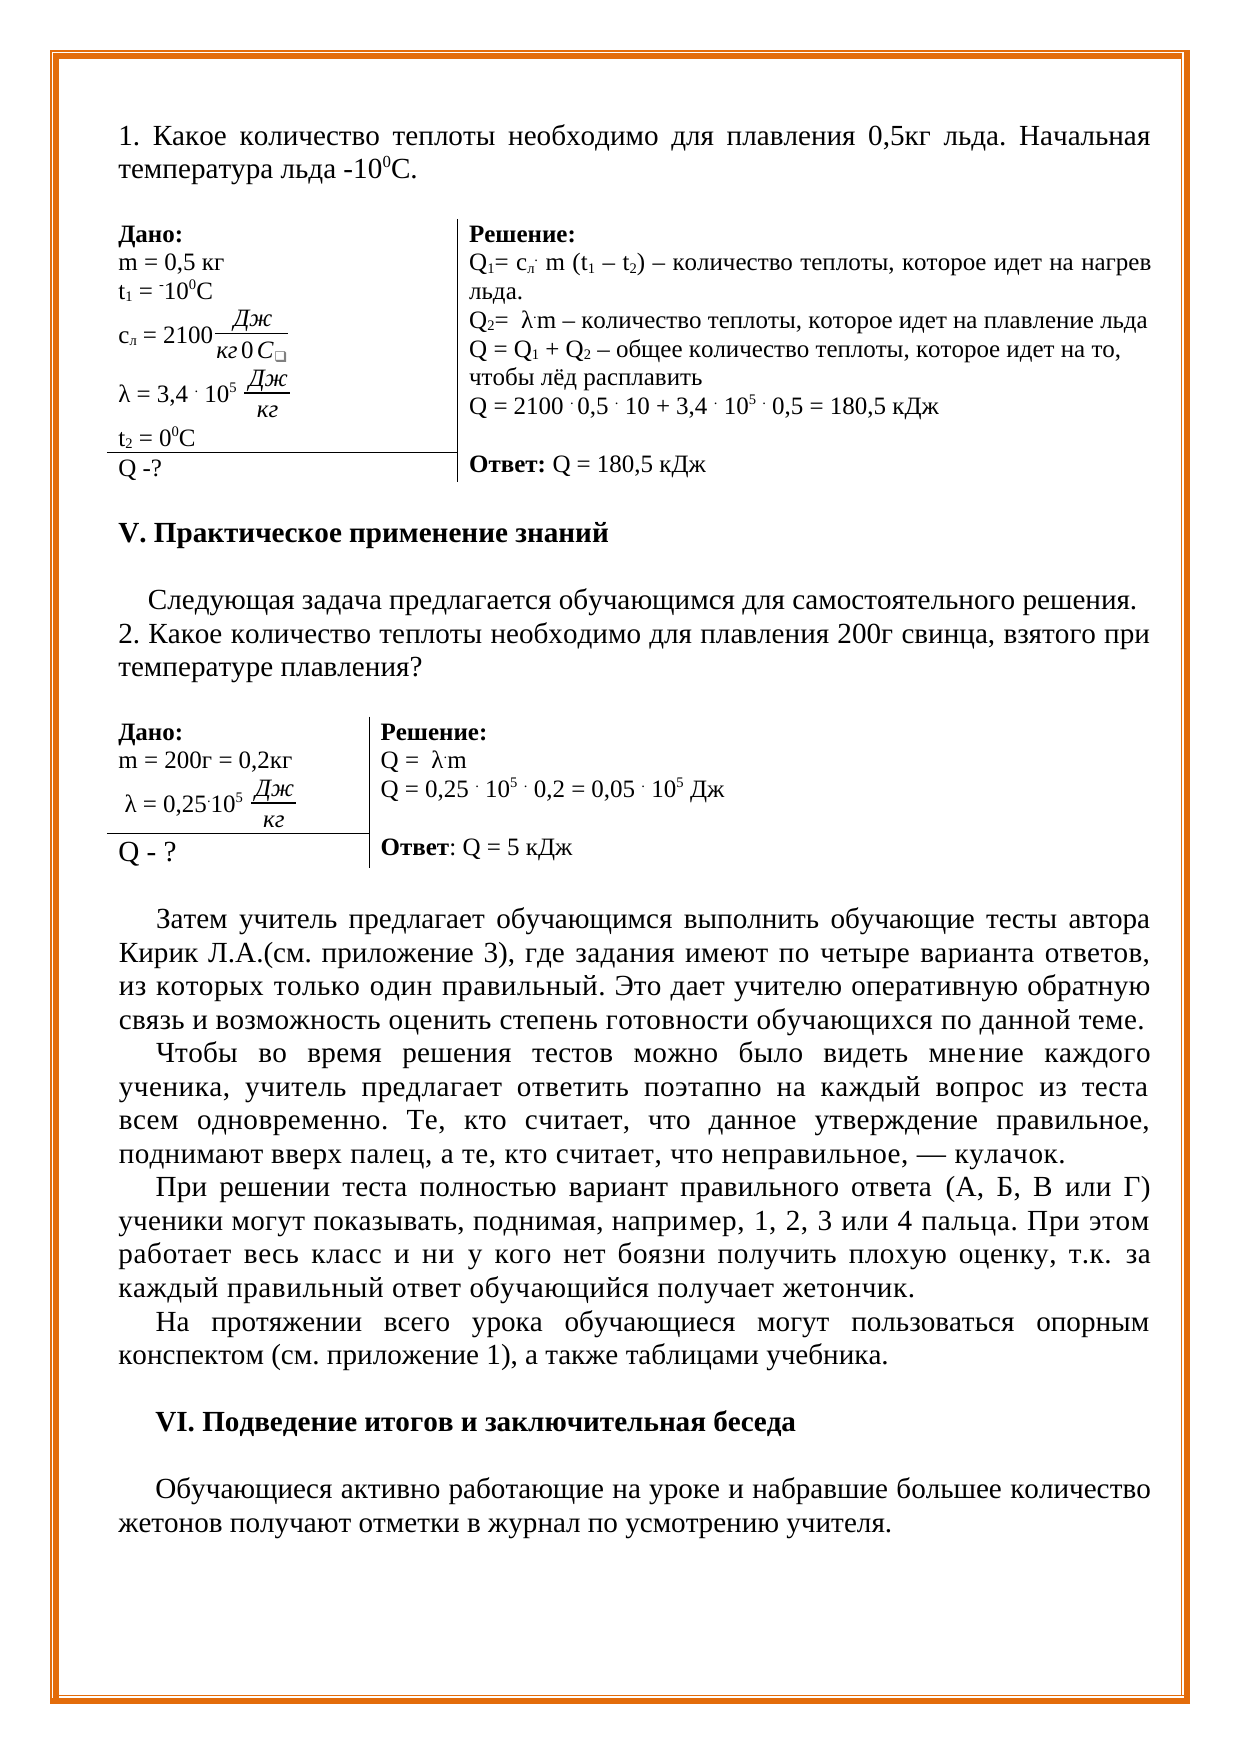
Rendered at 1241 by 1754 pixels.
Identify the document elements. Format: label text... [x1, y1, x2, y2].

text На протяжении всего урока обучающиеся могут пользоваться опорным конспектом (см. приложение 1), а также таблицами учебника. [118, 1304, 1150, 1371]
text 2. Какое количество теплоты необходимо для плавления 200г свинца, взятого при температуре плавления? [118, 616, 1152, 683]
text При решении теста полностью вариант правильного ответа (А, Б, В или Г) ученики могут показывать, поднимая, например, 1, 2, 3 или 4 пальца. При этом работает весь класс и ни у кого нет боязни получить плохую оценку, т.к. за каждый правильный ответ обучающийся получает жетончик. [118, 1169, 1151, 1304]
text 1. Какое количество теплоты необходимо для плавления 0,5кг льда. Начальная температура льда -100С. [118, 118, 1152, 185]
table_header Дано: m = 0,5 кг t1 = -100C cл = 2100 λ = 3,4 . 105 t2 = 00С [107, 219, 457, 452]
text Затем учитель предлагает обучающимся выполнить обучающие тесты автора Кирик Л.А.(см. приложение 3), где задания имеют по четыре варианта ответов, из которых только один правильный. Это дает учителю оперативную обратную связь и возможность оценить степень готовности обучающихся по данной теме. [119, 901, 1151, 1035]
table_header Решение: Q = λ.m Q = 0,25 . 105 . 0,2 = 0,05 . 105 Дж Ответ: Q = 5 кДж [370, 717, 753, 868]
table_cell Q - ? [107, 834, 369, 868]
table_header Решение: Q1= cл. m (t1 – t2) – количество теплоты, которое идет на нагрев льда. Q2= λ.m – количество теплоты, которое идет на плавление льда Q = Q1 + Q2 – общее количество теплоты, которое идет на то, чтобы лёд расплавить Q = 2100 . 0,5 . 10 + 3,4 . 105 . 0,5 = 180,5 кДж Ответ: Q = 180,5 кДж [458, 219, 1163, 482]
table_cell Q -? [107, 453, 457, 482]
text Чтобы во время решения тестов можно было видеть мнение каждого ученика, учитель предлагает ответить поэтапно на каждый вопрос из теста всем одновременно. Те, кто считает, что данное утверждение правильное, поднимают вверх палец, а те, кто считает, что неправильное, — кулачок. [119, 1035, 1151, 1169]
text Обучающиеся активно работающие на уроке и набравшие большее количество жетонов получают отметки в журнал по усмотрению учителя. [118, 1471, 1152, 1538]
text Следующая задача предлагается обучающимся для самостоятельного решения. [118, 582, 1152, 616]
text VI. Подведение итогов и заключительная беседа [118, 1404, 1152, 1438]
text V. Практическое применение знаний [118, 515, 1152, 549]
table_header Дано: m = 200г = 0,2кг λ = 0,25.105 [107, 717, 369, 833]
